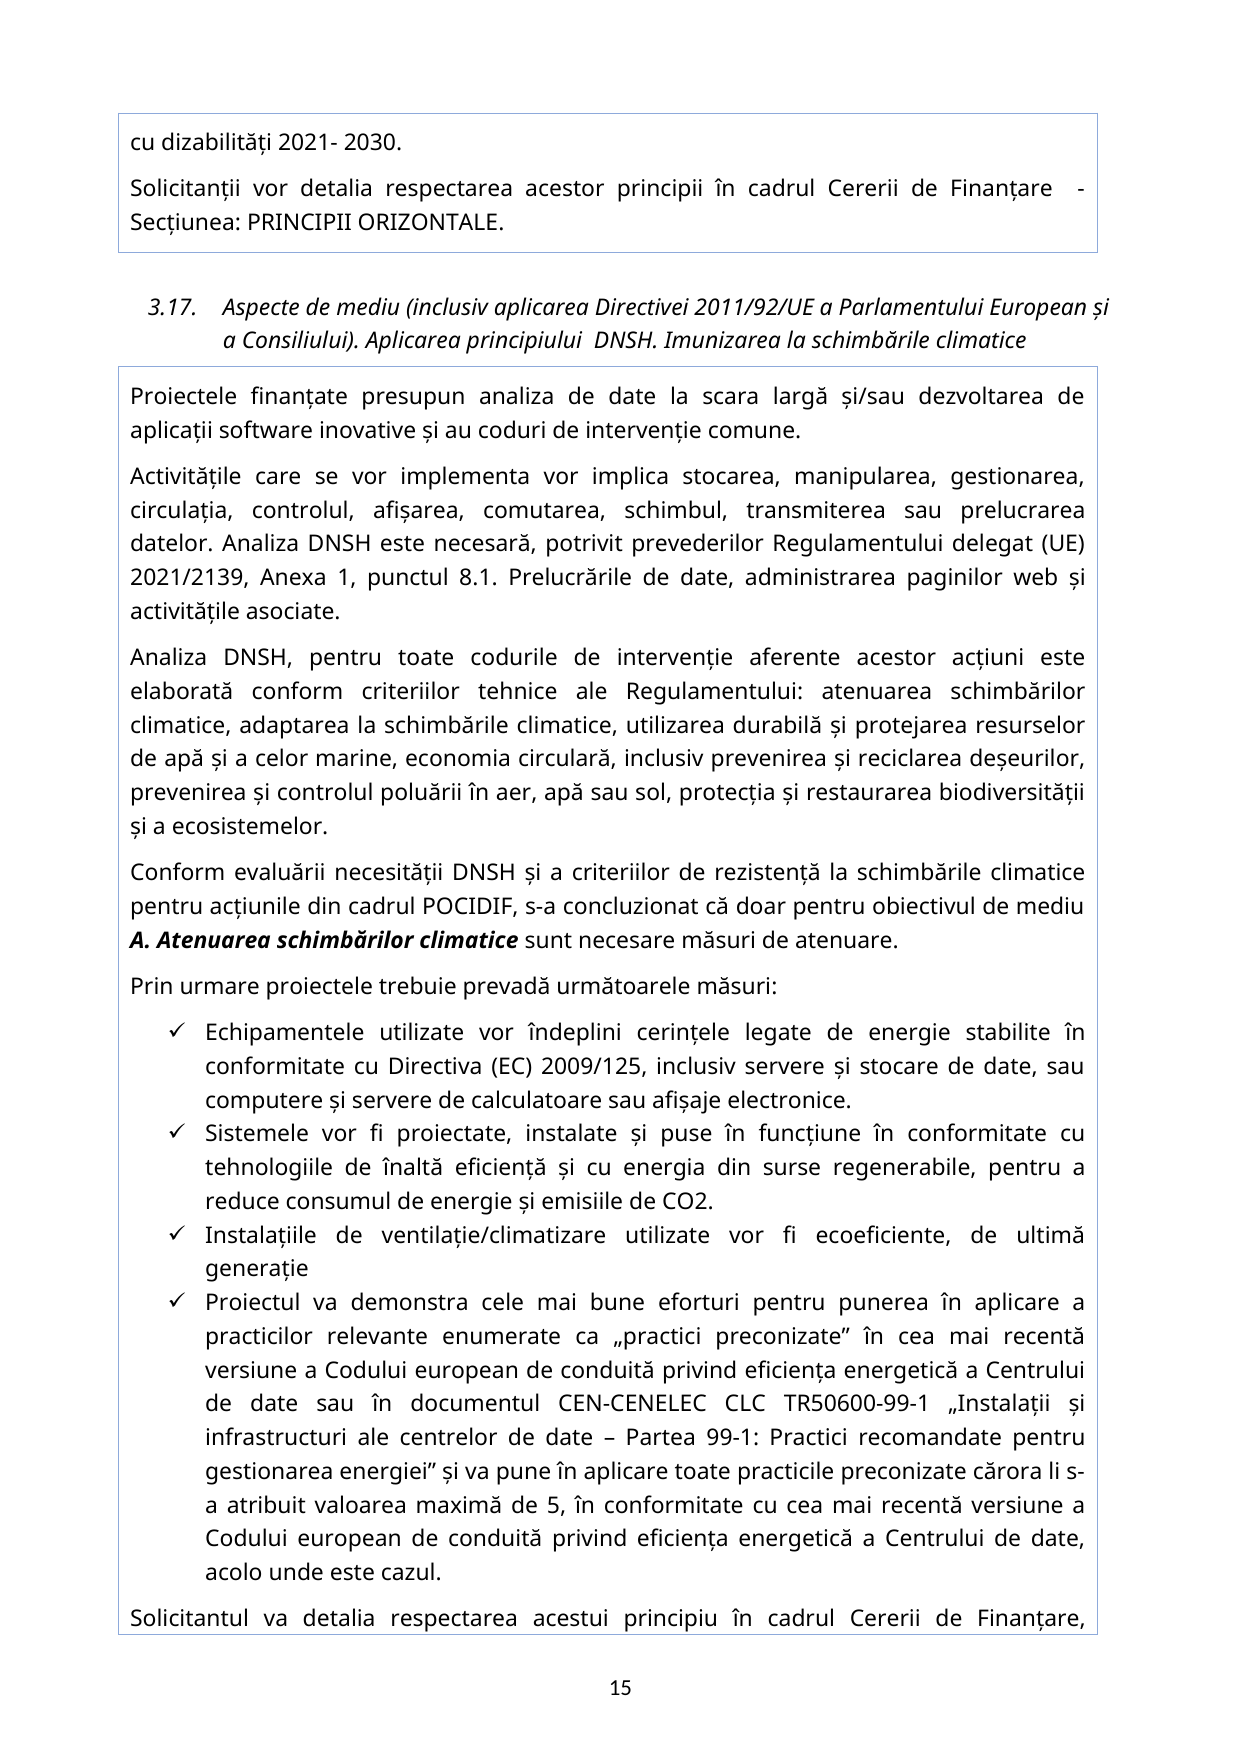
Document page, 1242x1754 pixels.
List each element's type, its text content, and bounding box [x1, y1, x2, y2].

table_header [119, 114, 1097, 252]
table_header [119, 367, 1097, 1633]
subtitle Aspecte de mediu (inclusiv aplicarea Directivei 2011/92/UE a Parlamentului European și a Consiliului). Aplicarea principiului DNSH. Imunizarea la schimbările climatice [148, 290, 1122, 355]
